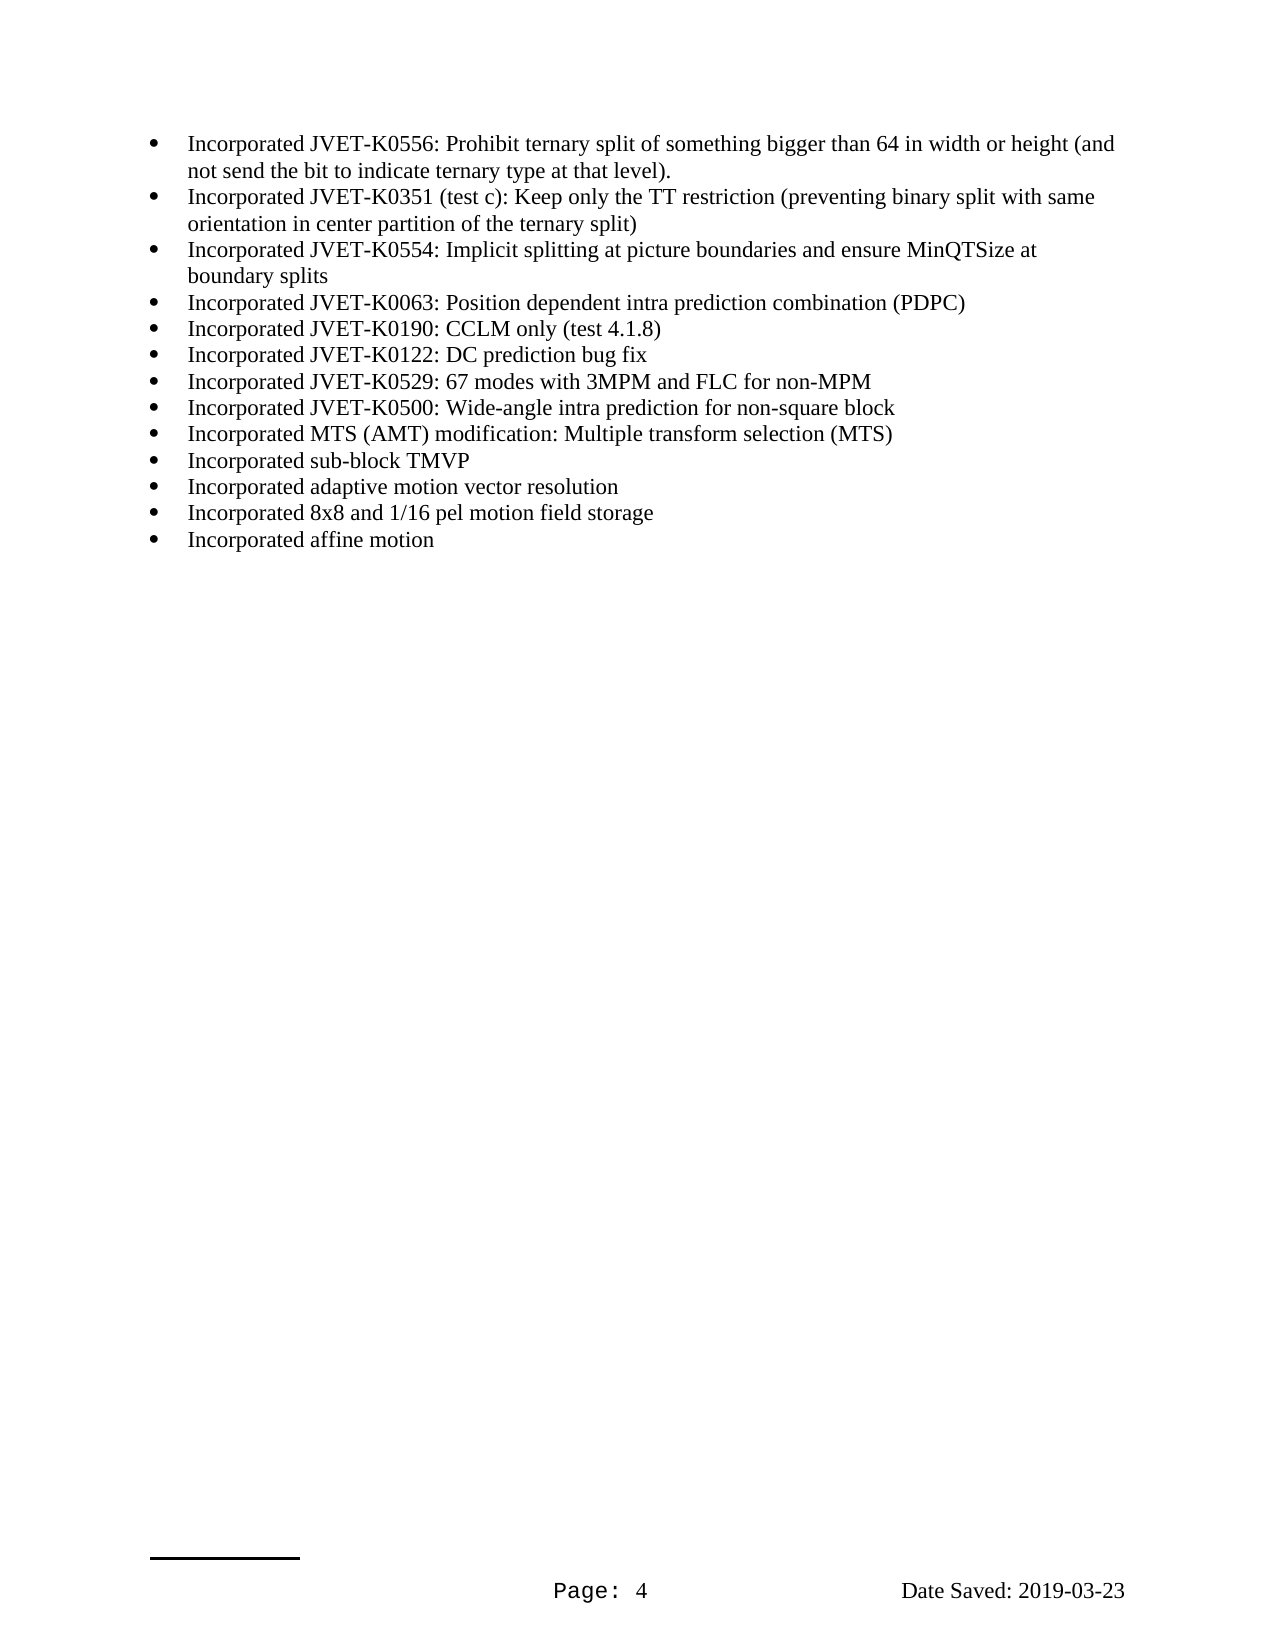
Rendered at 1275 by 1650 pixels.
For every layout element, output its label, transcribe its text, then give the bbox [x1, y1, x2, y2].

list Incorporated MTS (AMT) modification: Multiple transform selection (MTS) [150, 420, 1125, 447]
list Incorporated adaptive motion vector resolution [150, 473, 1125, 499]
list Incorporated JVET-K0556: Prohibit ternary split of something bigger than 64 in width or height (and not send the bit to indicate ternary type at that level). [150, 131, 1125, 183]
list Incorporated affine motion [150, 526, 1125, 552]
list Incorporated JVET-K0351 (test c): Keep only the TT restriction (preventing binary split with same orientation in center partition of the ternary split) [150, 183, 1125, 236]
list Incorporated sub-block TMVP [150, 447, 1125, 473]
list Incorporated JVET-K0063: Position dependent intra prediction combination (PDPC) [150, 289, 1125, 315]
list Incorporated JVET-K0500: Wide-angle intra prediction for non-square block [150, 394, 1125, 420]
list Incorporated JVET-K0529: 67 modes with 3MPM and FLC for non-MPM [150, 368, 1125, 394]
list Incorporated JVET-K0190: CCLM only (test 4.1.8) [150, 315, 1125, 341]
list Incorporated 8x8 and 1/16 pel motion field storage [150, 499, 1125, 526]
list Incorporated JVET-K0122: DC prediction bug fix [150, 341, 1125, 368]
list Incorporated JVET-K0554: Implicit splitting at picture boundaries and ensure MinQTSize at boundary splits [150, 236, 1125, 289]
